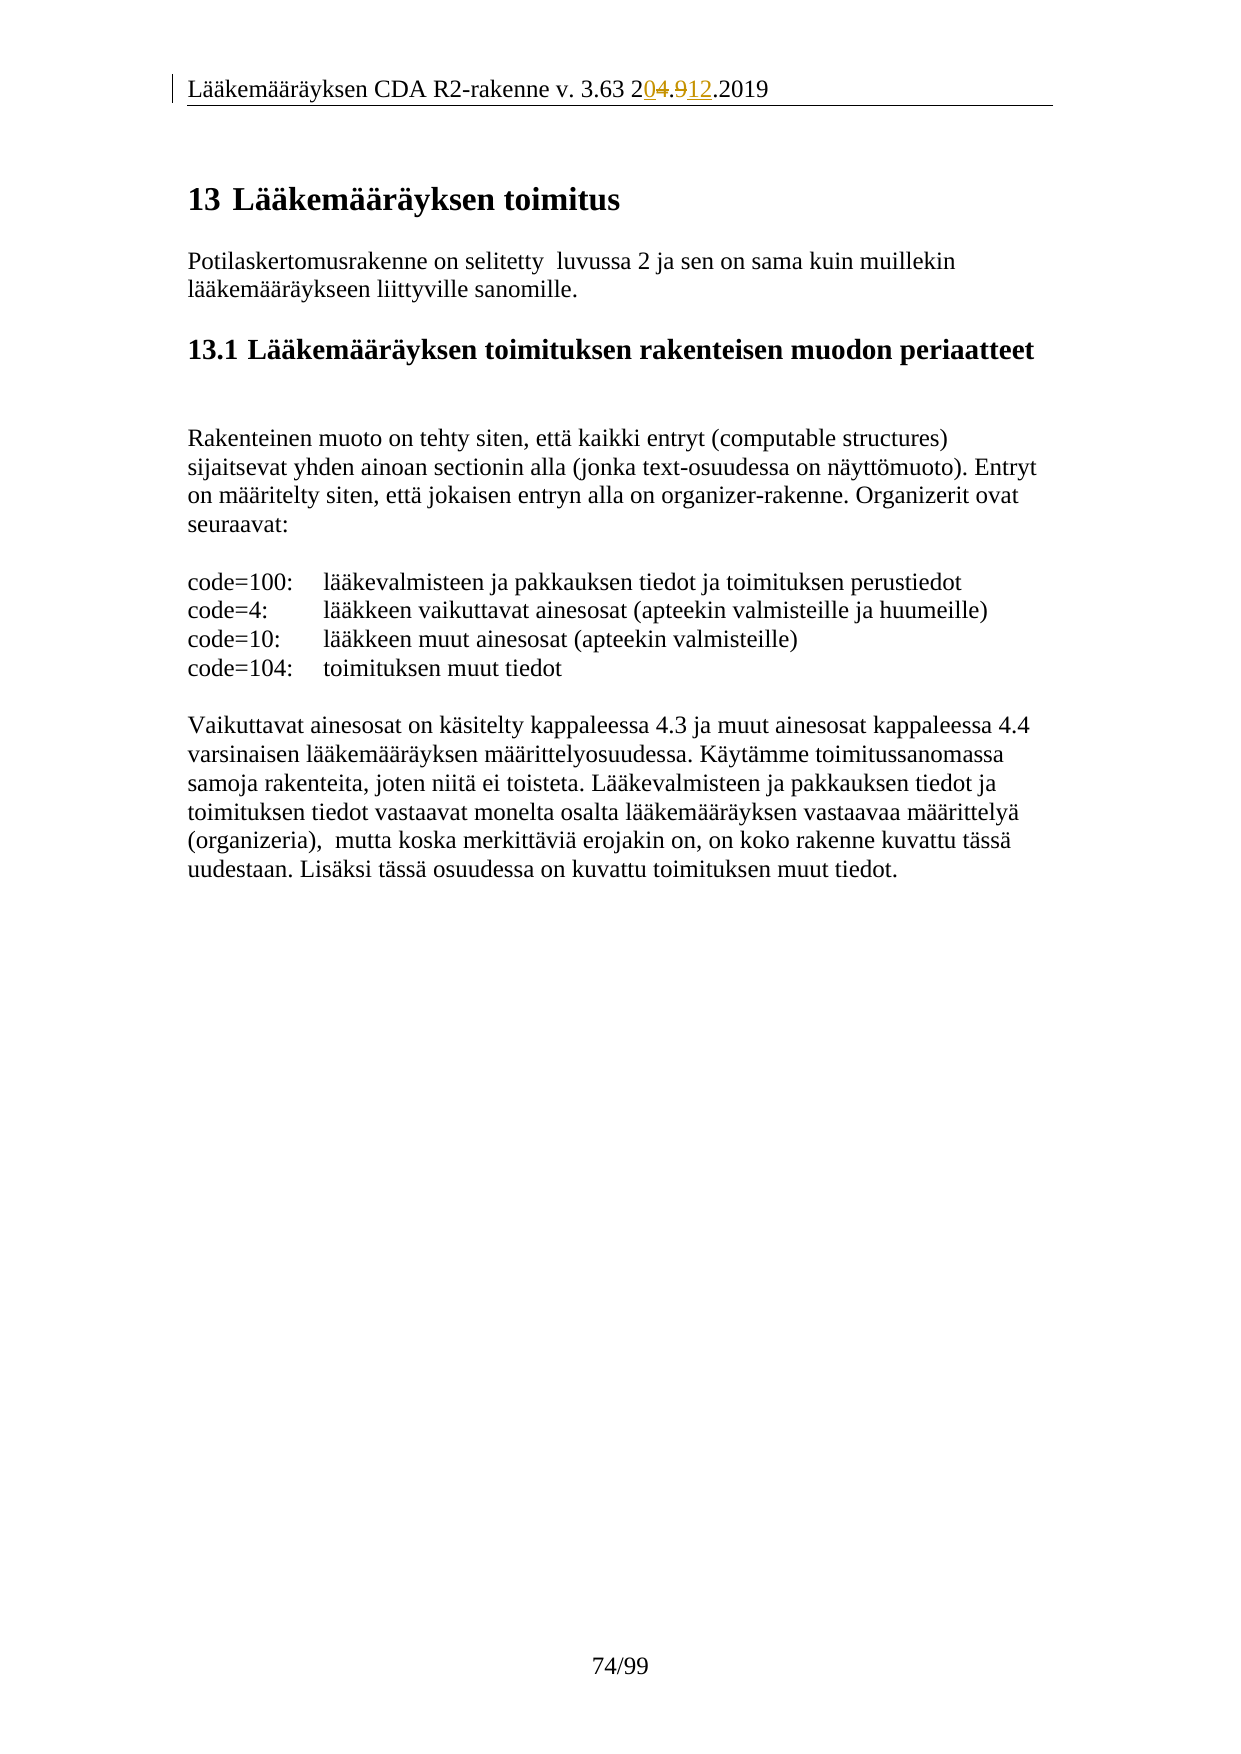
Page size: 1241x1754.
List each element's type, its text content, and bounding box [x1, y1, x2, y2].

subtitle Lääkemääräyksen toimituksen rakenteisen muodon periaatteet [187, 332, 1053, 366]
text Rakenteinen muoto on tehty siten, että kaikki entryt (computable structures) sijaitsevat yhden ainoan sectionin alla (jonka text-osuudessa on näyttömuoto). Entryt on määritelty siten, että jokaisen entryn alla on organizer-rakenne. Organizerit ovat seuraavat: [187, 423, 1053, 538]
text code=100: lääkevalmisteen ja pakkauksen tiedot ja toimituksen perustiedot [187, 567, 1053, 596]
text code=10: lääkkeen muut ainesosat (apteekin valmisteille) [187, 624, 1053, 653]
text Potilaskertomusrakenne on selitetty luvussa 2 ja sen on sama kuin muillekin lääkemääräykseen liittyville sanomille. [187, 246, 1053, 303]
text code=104: toimituksen muut tiedot [187, 653, 1053, 682]
text code=4: lääkkeen vaikuttavat ainesosat (apteekin valmisteille ja huumeille) [187, 596, 1053, 624]
subtitle Lääkemääräyksen toimitus [187, 179, 1053, 217]
text Vaikuttavat ainesosat on käsitelty kappaleessa 4.3 ja muut ainesosat kappaleessa 4.4 varsinaisen lääkemääräyksen määrittelyosuudessa. Käytämme toimitussanomassa samoja rakenteita, joten niitä ei toisteta. Lääkevalmisteen ja pakkauksen tiedot ja toimituksen tiedot vastaavat monelta osalta lääkemääräyksen vastaavaa määrittelyä (organizeria), mutta koska merkittäviä erojakin on, on koko rakenne kuvattu tässä uudestaan. Lisäksi tässä osuudessa on kuvattu toimituksen muut tiedot. [187, 711, 1053, 883]
